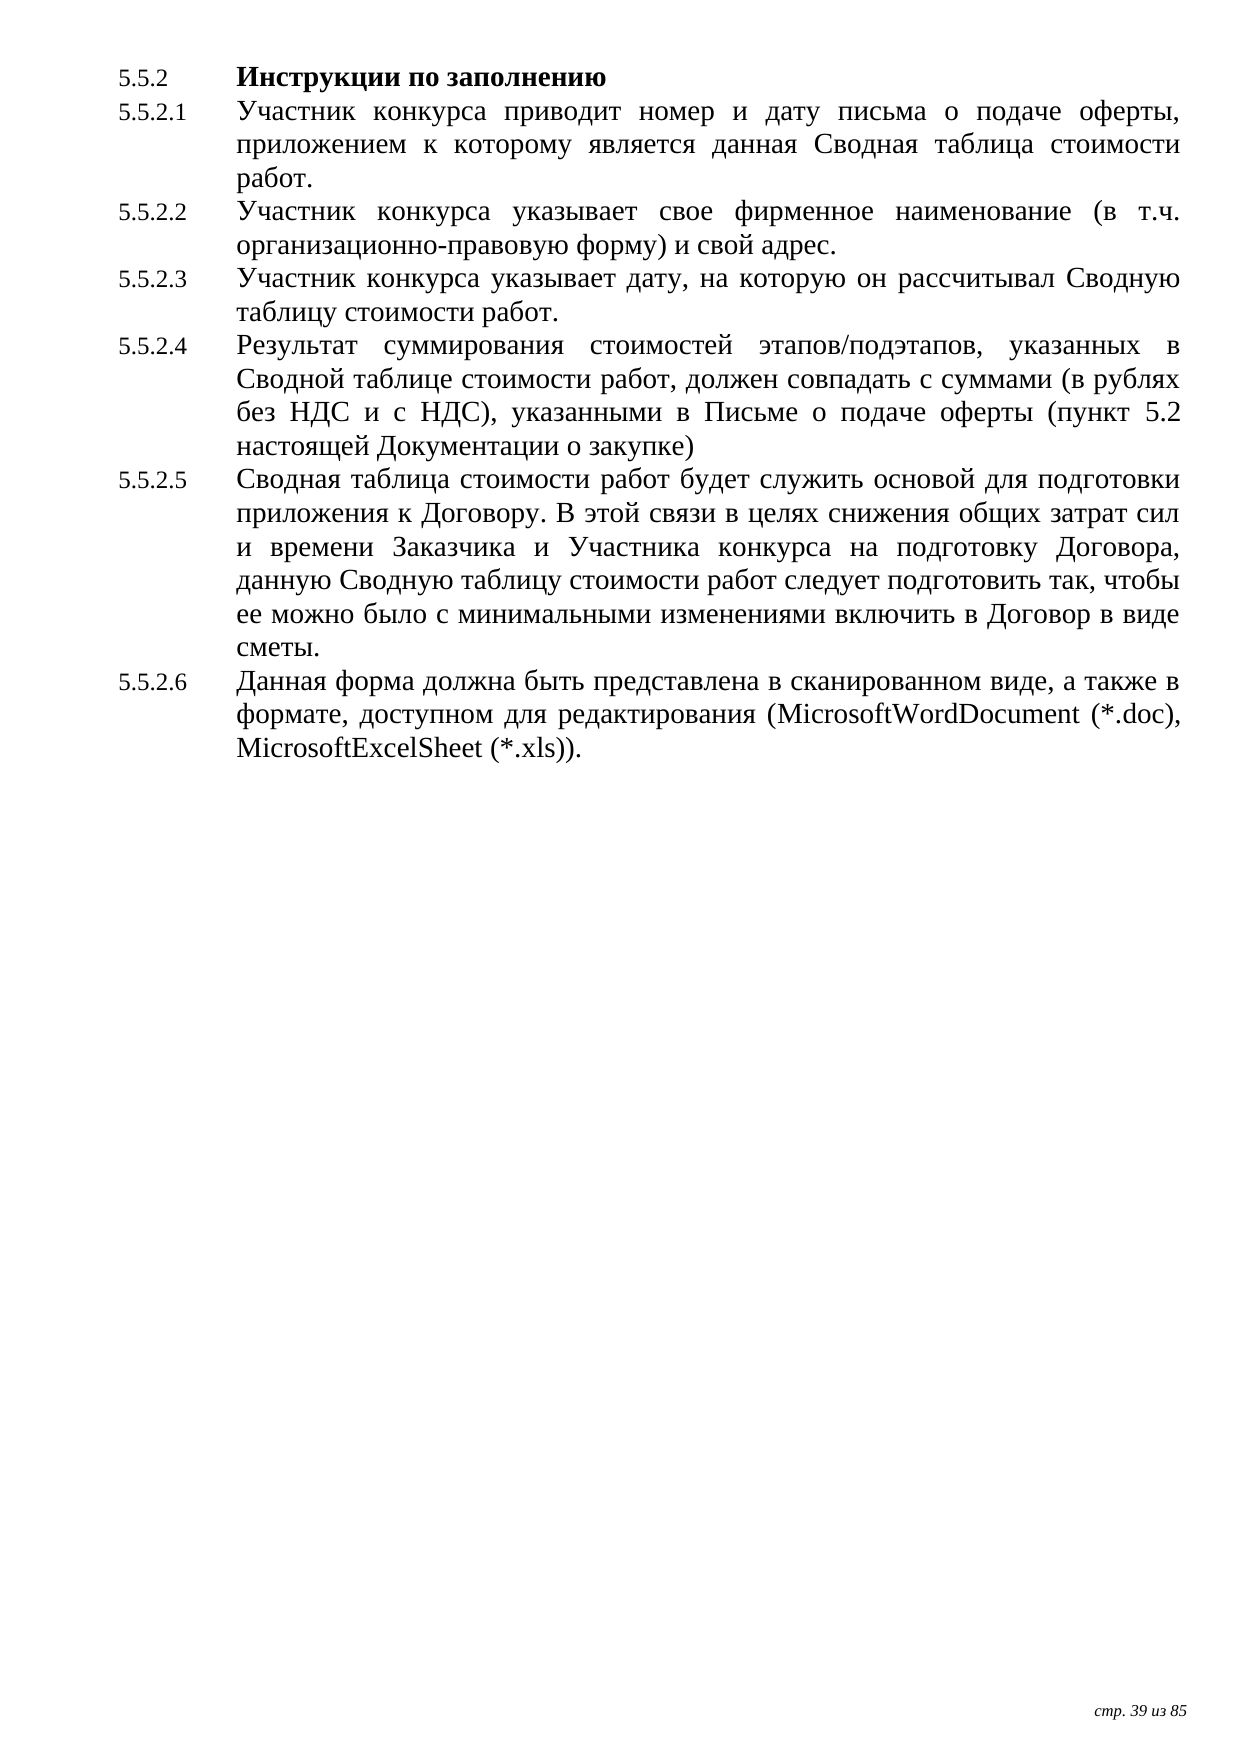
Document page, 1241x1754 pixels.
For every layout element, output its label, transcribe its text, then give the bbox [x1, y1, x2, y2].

text Участник конкурса указывает дату, на которую он рассчитывал Сводную таблицу стоимости работ. [118, 260, 1181, 327]
text Инструкции по заполнению [118, 59, 1181, 93]
text Данная форма должна быть представлена в сканированном виде, а также в формате, доступном для редактирования (MicrosoftWordDocument (*.doc), MicrosoftExcelSheet (*.xls)). [118, 663, 1181, 763]
text Участник конкурса указывает свое фирменное наименование (в т.ч. организационно-правовую форму) и свой адрес. [118, 193, 1181, 260]
text Результат суммирования стоимостей этапов/подэтапов, указанных в Сводной таблице стоимости работ, должен совпадать с суммами (в рублях без НДС и с НДС), указанными в Письме о подаче оферты (пункт 5.2 настоящей Документации о закупке) [118, 327, 1181, 462]
text Участник конкурса приводит номер и дату письма о подаче оферты, приложением к которому является данная Сводная таблица стоимости работ. [118, 93, 1181, 193]
text Сводная таблица стоимости работ будет служить основой для подготовки приложения к Договору. В этой связи в целях снижения общих затрат сил и времени Заказчика и Участника конкурса на подготовку Договора, данную Сводную таблицу стоимости работ следует подготовить так, чтобы ее можно было с минимальными изменениями включить в Договор в виде сметы. [118, 462, 1181, 663]
